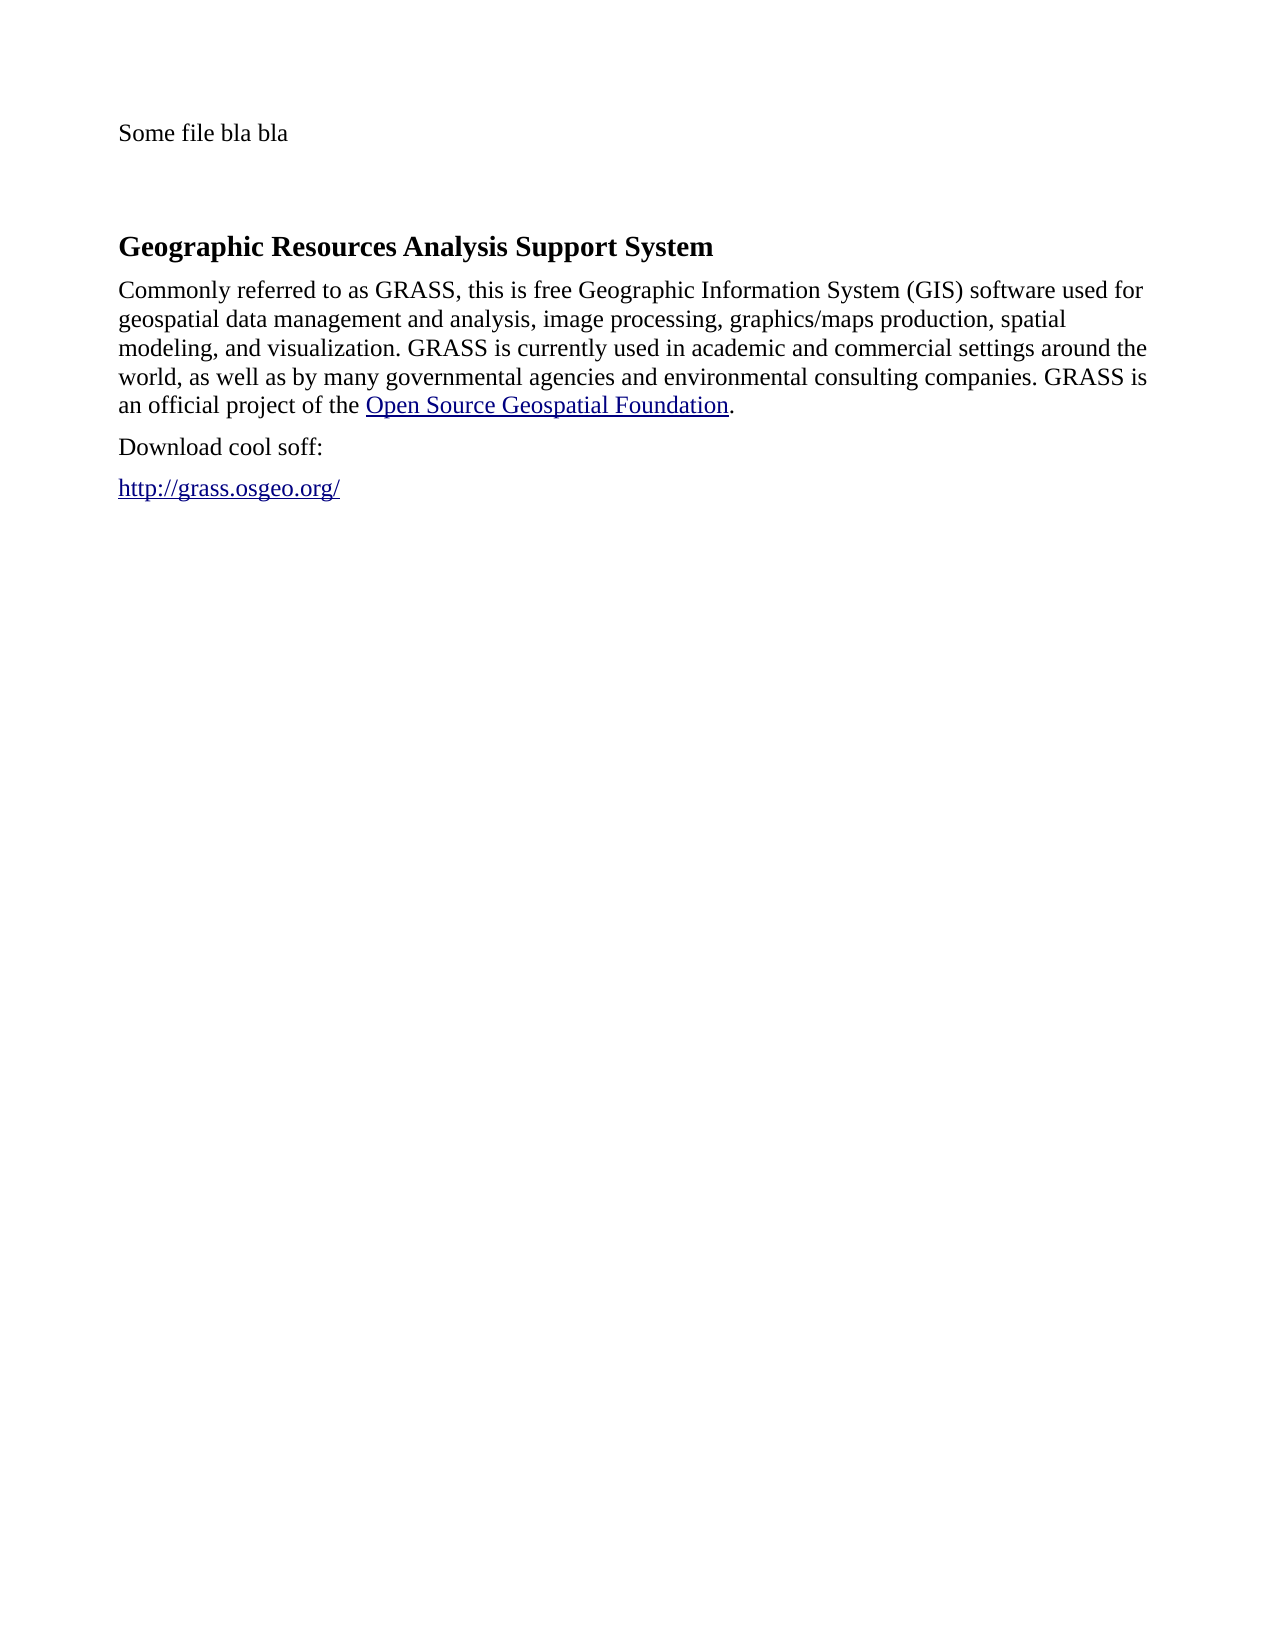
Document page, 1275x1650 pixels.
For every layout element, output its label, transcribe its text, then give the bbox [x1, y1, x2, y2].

text http://grass.osgeo.org/ [118, 473, 1157, 502]
text Some file bla bla [118, 118, 1157, 147]
subtitle Geographic Resources Analysis Support System [118, 229, 1157, 263]
text Commonly referred to as GRASS, this is free Geographic Information System (GIS) software used for geospatial data management and analysis, image processing, graphics/maps production, spatial modeling, and visualization. GRASS is currently used in academic and commercial settings around the world, as well as by many governmental agencies and environmental consulting companies. GRASS is an official project of the Open Source Geospatial Foundation. [118, 275, 1157, 419]
text Download cool soff: [118, 432, 1157, 460]
